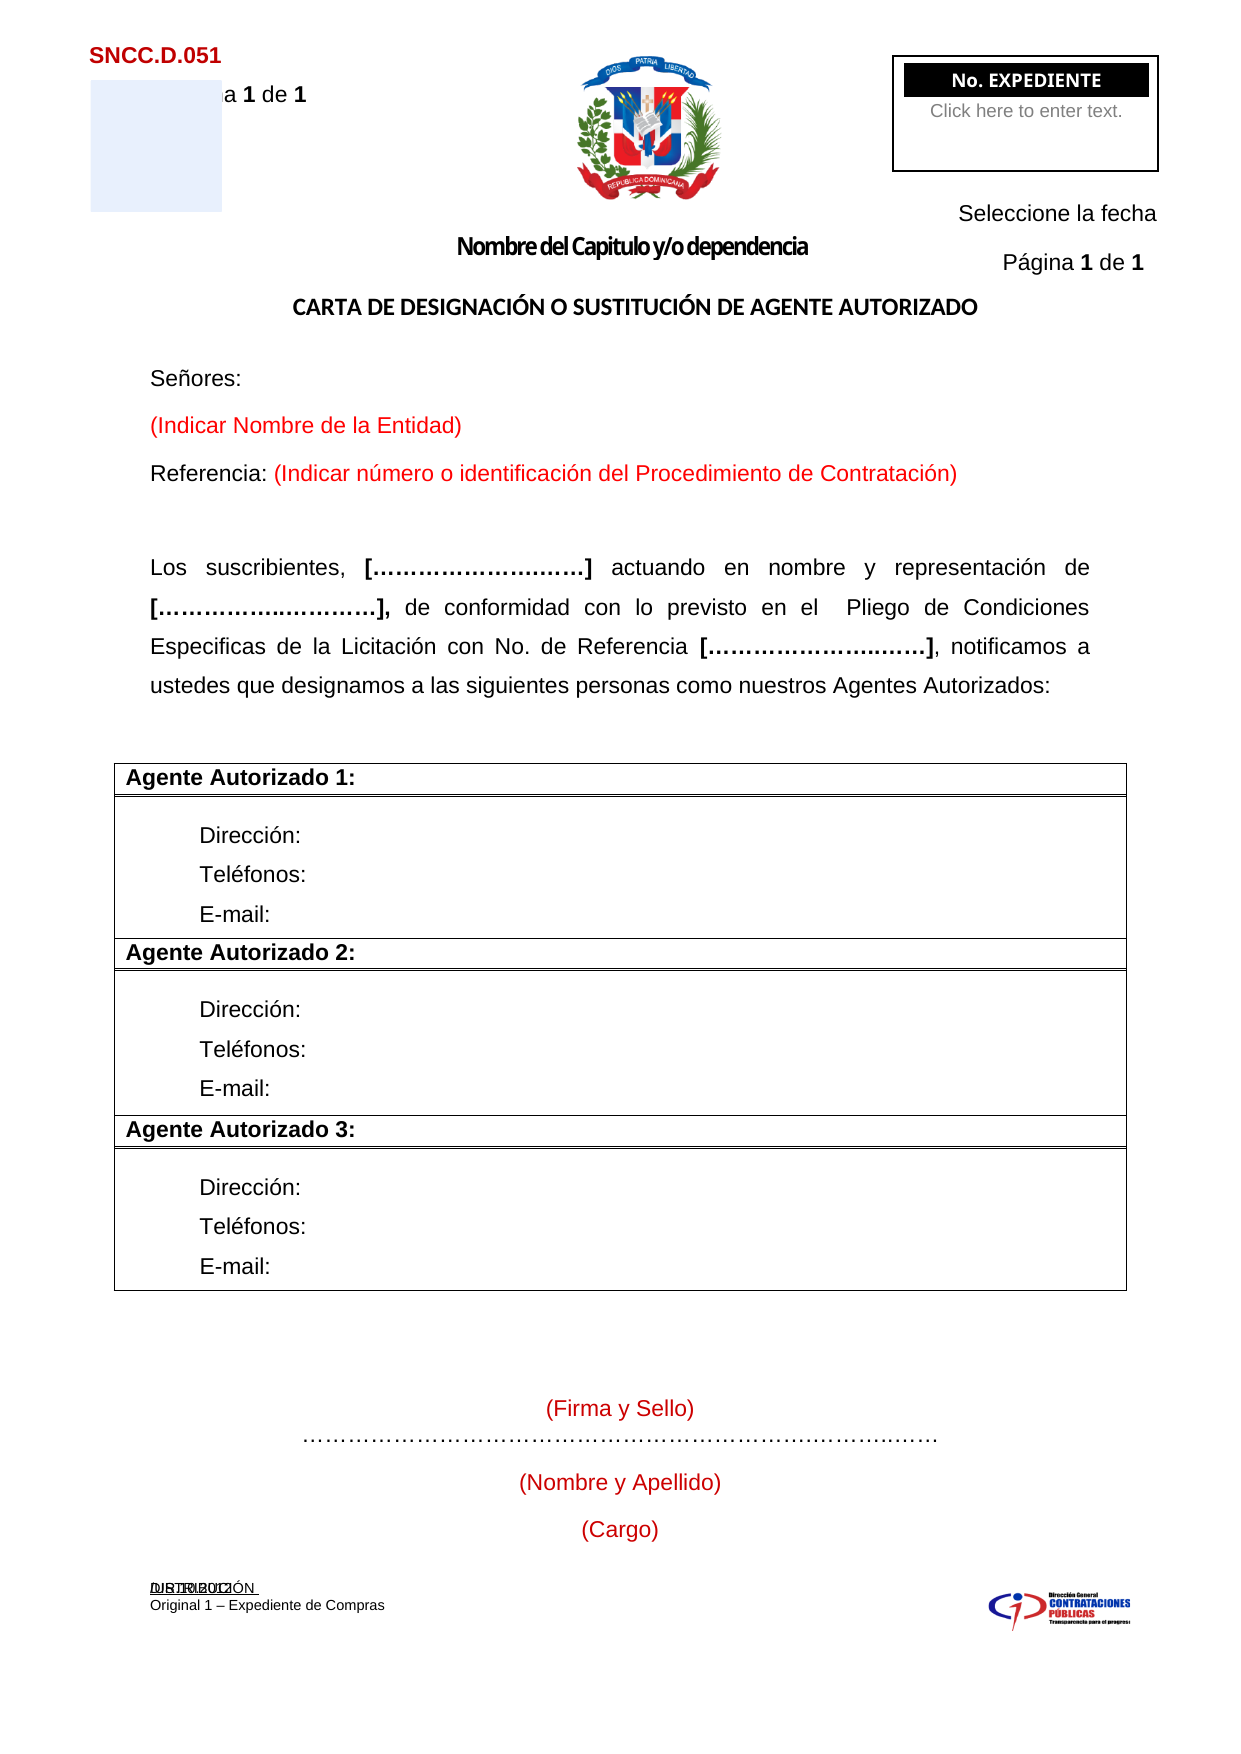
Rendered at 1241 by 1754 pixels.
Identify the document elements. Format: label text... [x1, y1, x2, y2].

table_cell Dirección: Teléfonos: E-mail: [115, 797, 1126, 938]
picture [577, 56, 722, 200]
text ………………………………………………………….………..…… [150, 1421, 1090, 1448]
table_cell Dirección: Teléfonos: E-mail: [115, 971, 1126, 1115]
text (Indicar Nombre de la Entidad) [150, 412, 1090, 439]
table_header Agente Autorizado 1: [115, 764, 1126, 793]
picture [988, 1592, 1130, 1631]
table_cell Agente Autorizado 3: [115, 1116, 1126, 1146]
picture [90, 80, 222, 212]
text (Cargo) [150, 1516, 1090, 1542]
table_cell Dirección: Teléfonos: E-mail: [115, 1149, 1126, 1290]
text Referencia: (Indicar número o identificación del Procedimiento de Contratación) [150, 459, 1090, 486]
text Los suscribientes, [………………….……] actuando en nombre y representación de [……………..…………], de conformidad con lo previsto en el Pliego de Condiciones Especificas de la Licitación con No. de Referencia […………………..……], notificamos a ustedes que designamos a las siguientes personas como nuestros Agentes Autorizados: [150, 554, 1090, 699]
text (Firma y Sello) [150, 1395, 1090, 1421]
text Señores: [150, 365, 1090, 392]
table_cell Agente Autorizado 2: [115, 939, 1126, 968]
text (Nombre y Apellido) [150, 1469, 1090, 1495]
